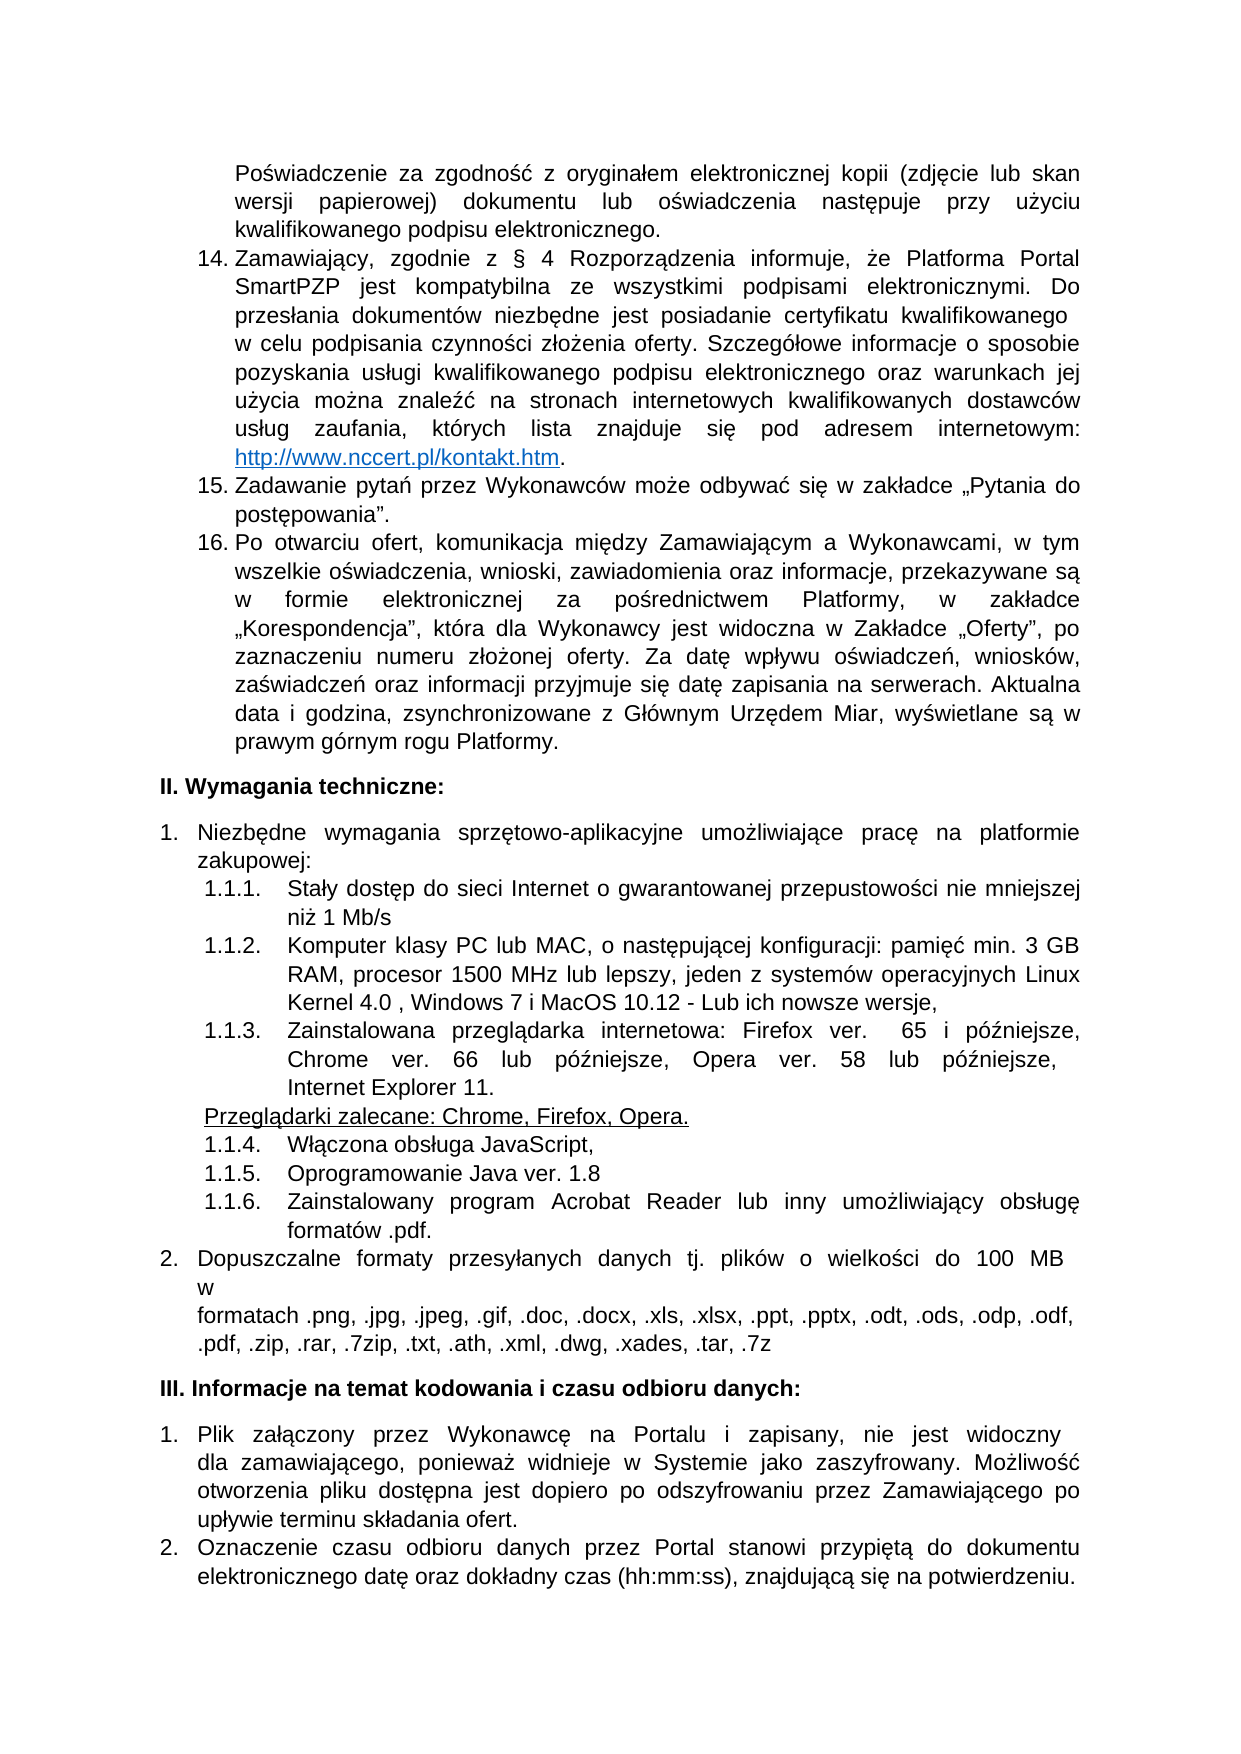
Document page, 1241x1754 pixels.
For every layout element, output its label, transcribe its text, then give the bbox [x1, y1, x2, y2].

list Po otwarciu ofert, komunikacja między Zamawiającym a Wykonawcami, w tym wszelkie oświadczenia, wnioski, zawiadomienia oraz informacje, przekazywane są w formie elektronicznej za pośrednictwem Platformy, w zakładce „Korespondencja”, która dla Wykonawcy jest widoczna w Zakładce „Oferty”, po zaznaczeniu numeru złożonej oferty. Za datę wpływu oświadczeń, wniosków, zaświadczeń oraz informacji przyjmuje się datę zapisania na serwerach. Aktualna data i godzina, zsynchronizowane z Głównym Urzędem Miar, wyświetlane są w prawym górnym rogu Platformy. [197, 529, 1081, 754]
list Zainstalowany program Acrobat Reader lub inny umożliwiający obsługę formatów .pdf. [204, 1188, 1081, 1243]
text II. Wymagania techniczne: [159, 773, 1081, 800]
list Zainstalowana przeglądarka internetowa: Firefox ver. 65 i późniejsze, Chrome ver. 66 lub późniejsze, Opera ver. 58 lub późniejsze, Internet Explorer 11. [204, 1017, 1081, 1101]
list Niezbędne wymagania sprzętowo-aplikacyjne umożliwiające pracę na platformie zakupowej: [159, 818, 1081, 873]
list Włączona obsługa JavaScript, [204, 1131, 1081, 1158]
list Komputer klasy PC lub MAC, o następującej konfiguracji: pamięć min. 3 GB RAM, procesor 1500 MHz lub lepszy, jeden z systemów operacyjnych Linux Kernel 4.0 , Windows 7 i MacOS 10.12 - Lub ich nowsze wersje, [204, 932, 1081, 1015]
list Stały dostęp do sieci Internet o gwarantowanej przepustowości nie mniejszej niż 1 Mb/s [204, 875, 1081, 930]
list Dopuszczalne formaty przesyłanych danych tj. plików o wielkości do 100 MB w formatach .png, .jpg, .jpeg, .gif, .doc, .docx, .xls, .xlsx, .ppt, .pptx, .odt, .ods, .odp, .odf, .pdf, .zip, .rar, .7zip, .txt, .ath, .xml, .dwg, .xades, .tar, .7z [159, 1245, 1081, 1357]
list Zadawanie pytań przez Wykonawców może odbywać się w zakładce „Pytania do postępowania”. [197, 472, 1081, 527]
text III. Informacje na temat kodowania i czasu odbioru danych: [159, 1375, 1081, 1402]
list Zamawiający, zgodnie z § 4 Rozporządzenia informuje, że Platforma Portal SmartPZP jest kompatybilna ze wszystkimi podpisami elektronicznymi. Do przesłania dokumentów niezbędne jest posiadanie certyfikatu kwalifikowanego w celu podpisania czynności złożenia oferty. Szczegółowe informacje o sposobie pozyskania usługi kwalifikowanego podpisu elektronicznego oraz warunkach jej użycia można znaleźć na stronach internetowych kwalifikowanych dostawców usług zaufania, których lista znajduje się pod adresem internetowym: http://www.nccert.pl/kontakt.htm. [197, 245, 1081, 470]
list Plik załączony przez Wykonawcę na Portalu i zapisany, nie jest widoczny dla zamawiającego, ponieważ widnieje w Systemie jako zaszyfrowany. Możliwość otworzenia pliku dostępna jest dopiero po odszyfrowaniu przez Zamawiającego po upływie terminu składania ofert. [159, 1421, 1081, 1532]
list Poświadczenie za zgodność z oryginałem elektronicznej kopii (zdjęcie lub skan wersji papierowej) dokumentu lub oświadczenia następuje przy użyciu kwalifikowanego podpisu elektronicznego. [234, 159, 1081, 243]
list Oznaczenie czasu odbioru danych przez Portal stanowi przypiętą do dokumentu elektronicznego datę oraz dokładny czas (hh:mm:ss), znajdującą się na potwierdzeniu. [159, 1534, 1081, 1589]
list Oprogramowanie Java ver. 1.8 [204, 1160, 1081, 1186]
list Przeglądarki zalecane: Chrome, Firefox, Opera. [204, 1103, 1081, 1129]
